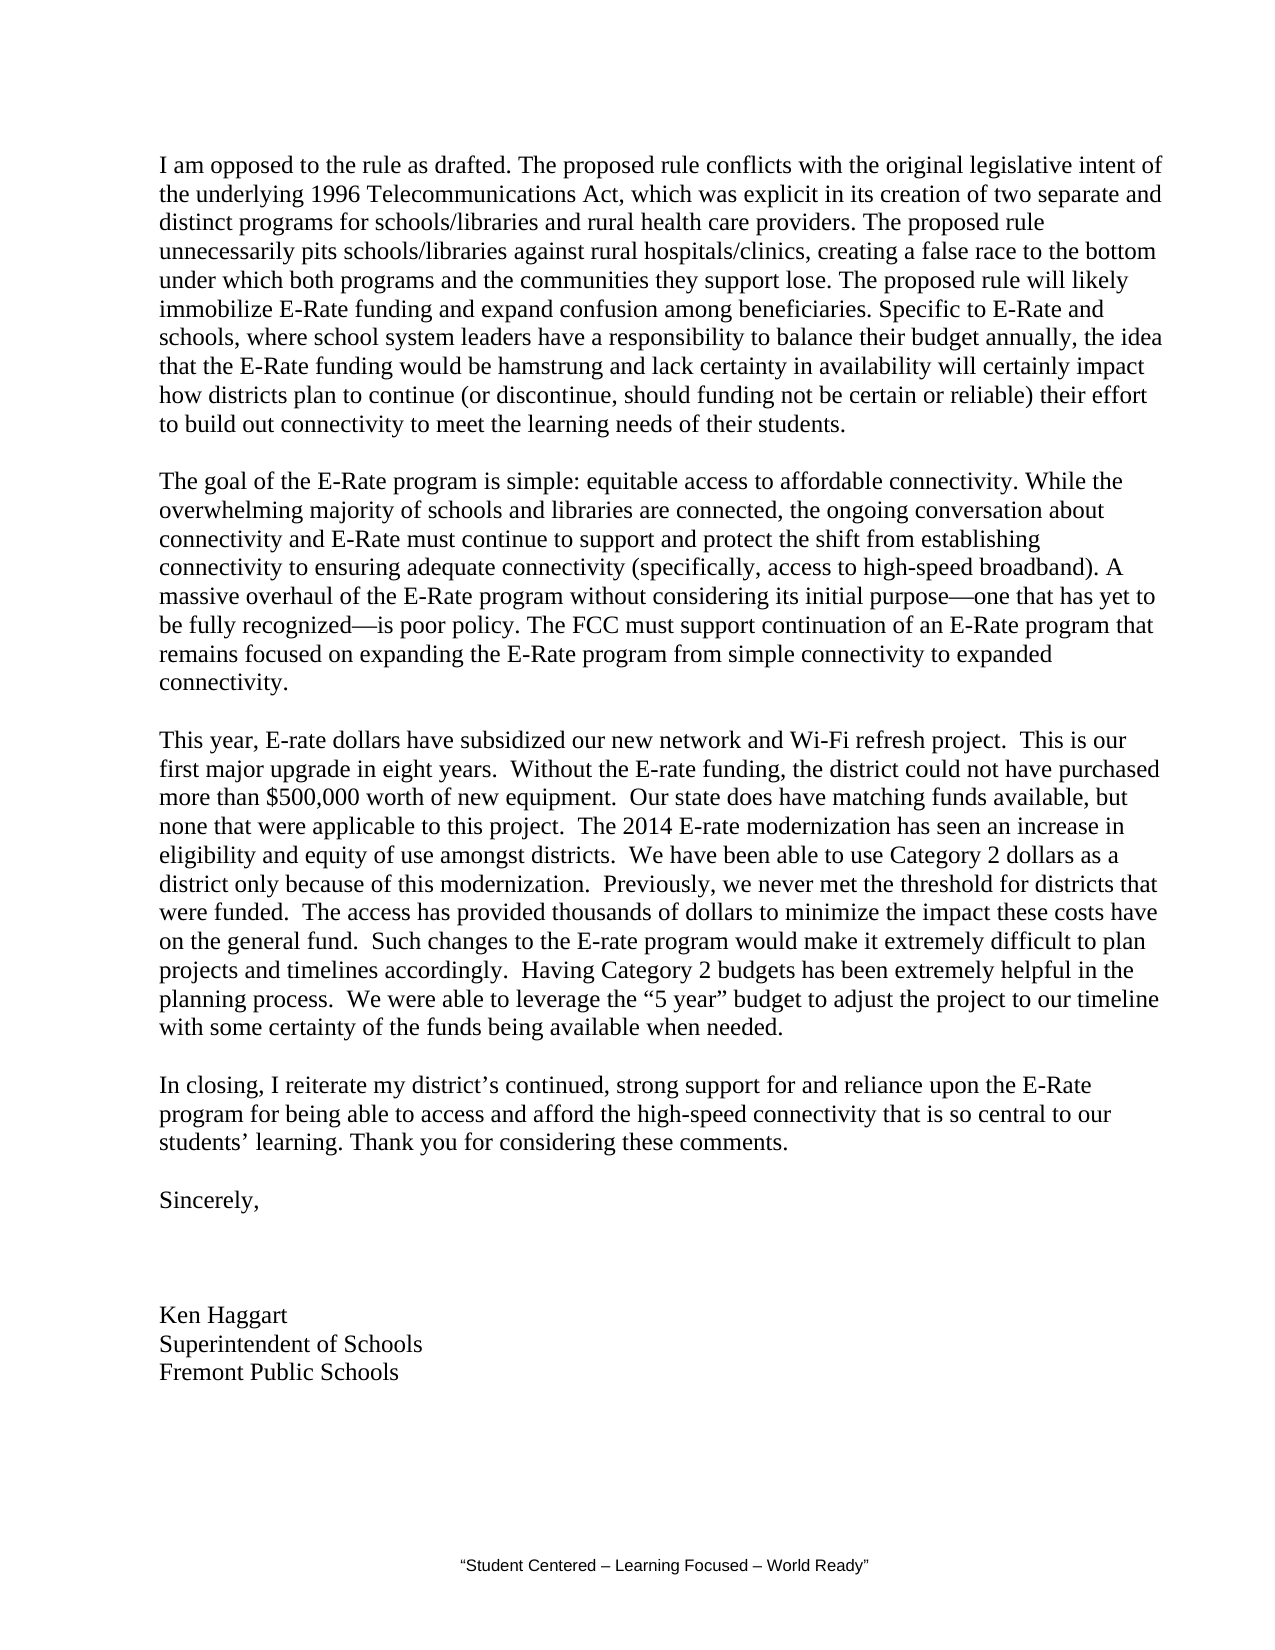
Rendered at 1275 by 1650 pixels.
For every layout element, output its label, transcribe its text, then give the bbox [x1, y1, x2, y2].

text Sincerely, [159, 1185, 1170, 1214]
text Fremont Public Schools [159, 1357, 1170, 1386]
text Ken Haggart [159, 1300, 1170, 1329]
text Superintendent of Schools [159, 1329, 1170, 1357]
text I am opposed to the rule as drafted. The proposed rule conflicts with the original legislative intent of the underlying 1996 Telecommunications Act, which was explicit in its creation of two separate and distinct programs for schools/libraries and rural health care providers. The proposed rule unnecessarily pits schools/libraries against rural hospitals/clinics, creating a false race to the bottom under which both programs and the communities they support lose. The proposed rule will likely immobilize E-Rate funding and expand confusion among beneficiaries. Specific to E-Rate and schools, where school system leaders have a responsibility to balance their budget annually, the idea that the E-Rate funding would be hamstrung and lack certainty in availability will certainly impact how districts plan to continue (or discontinue, should funding not be certain or reliable) their effort to build out connectivity to meet the learning needs of their students. [159, 150, 1170, 437]
text This year, E-rate dollars have subsidized our new network and Wi-Fi refresh project. This is our first major upgrade in eight years. Without the E-rate funding, the district could not have purchased more than $500,000 worth of new equipment. Our state does have matching funds available, but none that were applicable to this project. The 2014 E-rate modernization has seen an increase in eligibility and equity of use amongst districts. We have been able to use Category 2 dollars as a district only because of this modernization. Previously, we never met the threshold for districts that were funded. The access has provided thousands of dollars to minimize the impact these costs have on the general fund. Such changes to the E-rate program would make it extremely difficult to plan projects and timelines accordingly. Having Category 2 budgets has been extremely helpful in the planning process. We were able to leverage the “5 year” budget to adjust the project to our timeline with some certainty of the funds being available when needed. [159, 725, 1170, 1041]
text The goal of the E-Rate program is simple: equitable access to affordable connectivity. While the overwhelming majority of schools and libraries are connected, the ongoing conversation about connectivity and E-Rate must continue to support and protect the shift from establishing connectivity to ensuring adequate connectivity (specifically, access to high-speed broadband). A massive overhaul of the E-Rate program without considering its initial purpose—one that has yet to be fully recognized—is poor policy. The FCC must support continuation of an E-Rate program that remains focused on expanding the E-Rate program from simple connectivity to expanded connectivity. [159, 466, 1170, 696]
text In closing, I reiterate my district’s continued, strong support for and reliance upon the E-Rate program for being able to access and afford the high-speed connectivity that is so central to our students’ learning. Thank you for considering these comments. [159, 1070, 1170, 1156]
